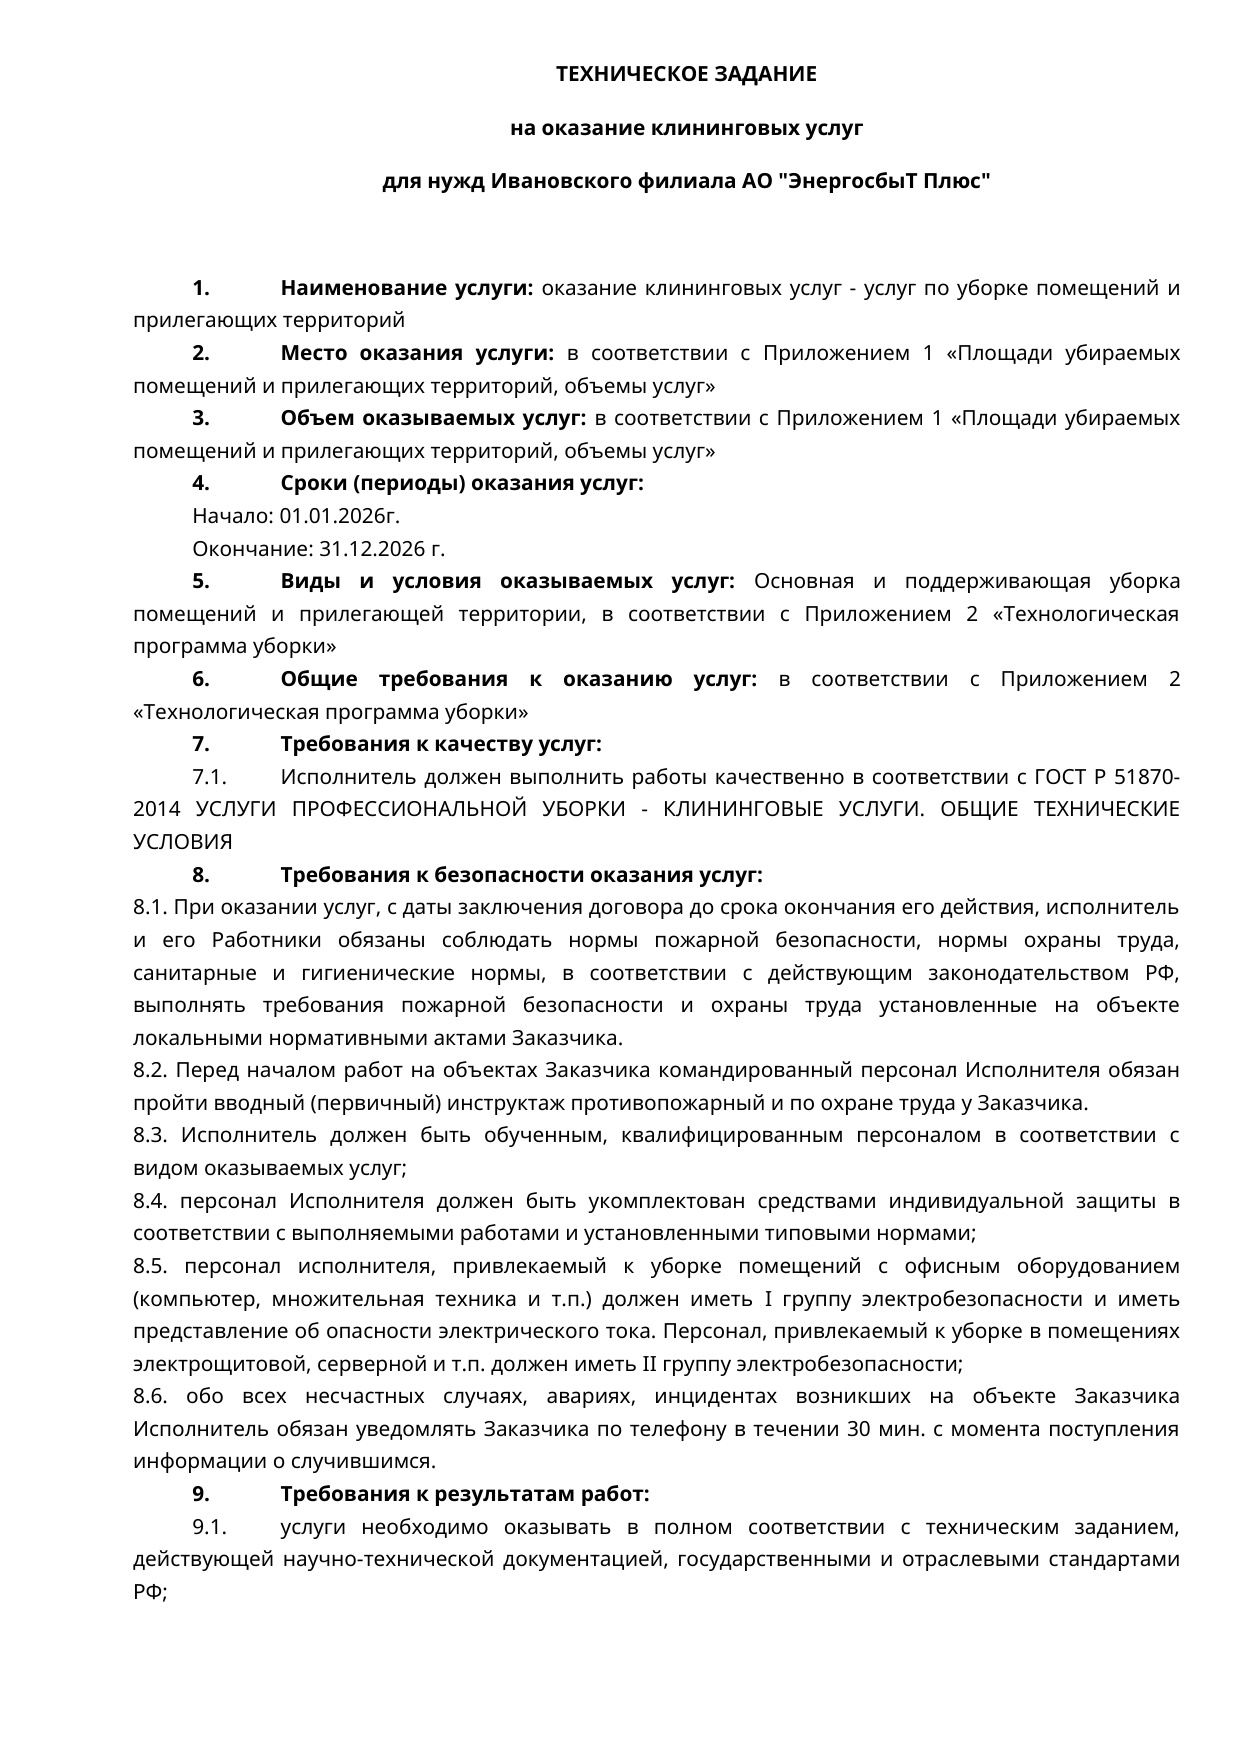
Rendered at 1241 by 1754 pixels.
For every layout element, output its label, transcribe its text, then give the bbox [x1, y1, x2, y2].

text 8.6. обо всех несчастных случаях, авариях, инцидентах возникших на объекте Заказчика Исполнитель обязан уведомлять Заказчика по телефону в течении 30 мин. с момента поступления информации о случившимся. [133, 1381, 1181, 1475]
text на оказание клининговых услуг [133, 113, 1181, 141]
list Общие требования к оказанию услуг: в соответствии с Приложением 2 «Технологическая программа уборки» [133, 664, 1181, 725]
list Наименование услуги: оказание клининговых услуг - услуг по уборке помещений и прилегающих территорий [133, 273, 1181, 334]
list услуги необходимо оказывать в полном соответствии с техническим заданием, действующей научно-технической документацией, государственными и отраслевыми стандартами РФ; [133, 1512, 1181, 1606]
text 8.4. персонал Исполнителя должен быть укомплектован средствами индивидуальной защиты в соответствии с выполняемыми работами и установленными типовыми нормами; [133, 1186, 1181, 1247]
list Исполнитель должен выполнить работы качественно в соответствии с ГОСТ Р 51870-2014 УСЛУГИ ПРОФЕССИОНАЛЬНОЙ УБОРКИ - КЛИНИНГОВЫЕ УСЛУГИ. ОБЩИЕ ТЕХНИЧЕСКИЕ УСЛОВИЯ [133, 762, 1181, 856]
list Место оказания услуги: в соответствии с Приложением 1 «Площади убираемых помещений и прилегающих территорий, объемы услуг» [133, 338, 1181, 399]
text 8.1. При оказании услуг, с даты заключения договора до срока окончания его действия, исполнитель и его Работники обязаны соблюдать нормы пожарной безопасности, нормы охраны труда, санитарные и гигиенические нормы, в соответствии с действующим законодательством РФ, выполнять требования пожарной безопасности и охраны труда установленные на объекте локальными нормативными актами Заказчика. [133, 892, 1181, 1051]
text 8.5. персонал исполнителя, привлекаемый к уборке помещений с офисным оборудованием (компьютер, множительная техника и т.п.) должен иметь I группу электробезопасности и иметь представление об опасности электрического тока. Персонал, привлекаемый к уборке в помещениях электрощитовой, серверной и т.п. должен иметь II группу электробезопасности; [133, 1251, 1181, 1377]
text Начало: 01.01.2026г. [192, 501, 1181, 529]
list Объем оказываемых услуг: в соответствии с Приложением 1 «Площади убираемых помещений и прилегающих территорий, объемы услуг» [133, 403, 1181, 464]
list Требования к результатам работ: [133, 1479, 1181, 1508]
list Виды и условия оказываемых услуг: Основная и поддерживающая уборка помещений и прилегающей территории, в соответствии с Приложением 2 «Технологическая программа уборки» [133, 566, 1181, 660]
text 8.2. Перед началом работ на объектах Заказчика командированный персонал Исполнителя обязан пройти вводный (первичный) инструктаж противопожарный и по охране труда у Заказчика. [133, 1055, 1181, 1116]
list Требования к безопасности оказания услуг: [133, 860, 1181, 888]
list Сроки (периоды) оказания услуг: [133, 468, 1181, 497]
text 8.3. Исполнитель должен быть обученным, квалифицированным персоналом в соответствии с видом оказываемых услуг; [133, 1121, 1181, 1182]
text ТЕХНИЧЕСКОЕ ЗАДАНИЕ [133, 59, 1181, 88]
list Требования к качеству услуг: [133, 729, 1181, 758]
text Окончание: 31.12.2026 г. [192, 534, 1181, 562]
text для нужд Ивановского филиала АО "ЭнергосбыТ Плюс" [133, 166, 1181, 194]
